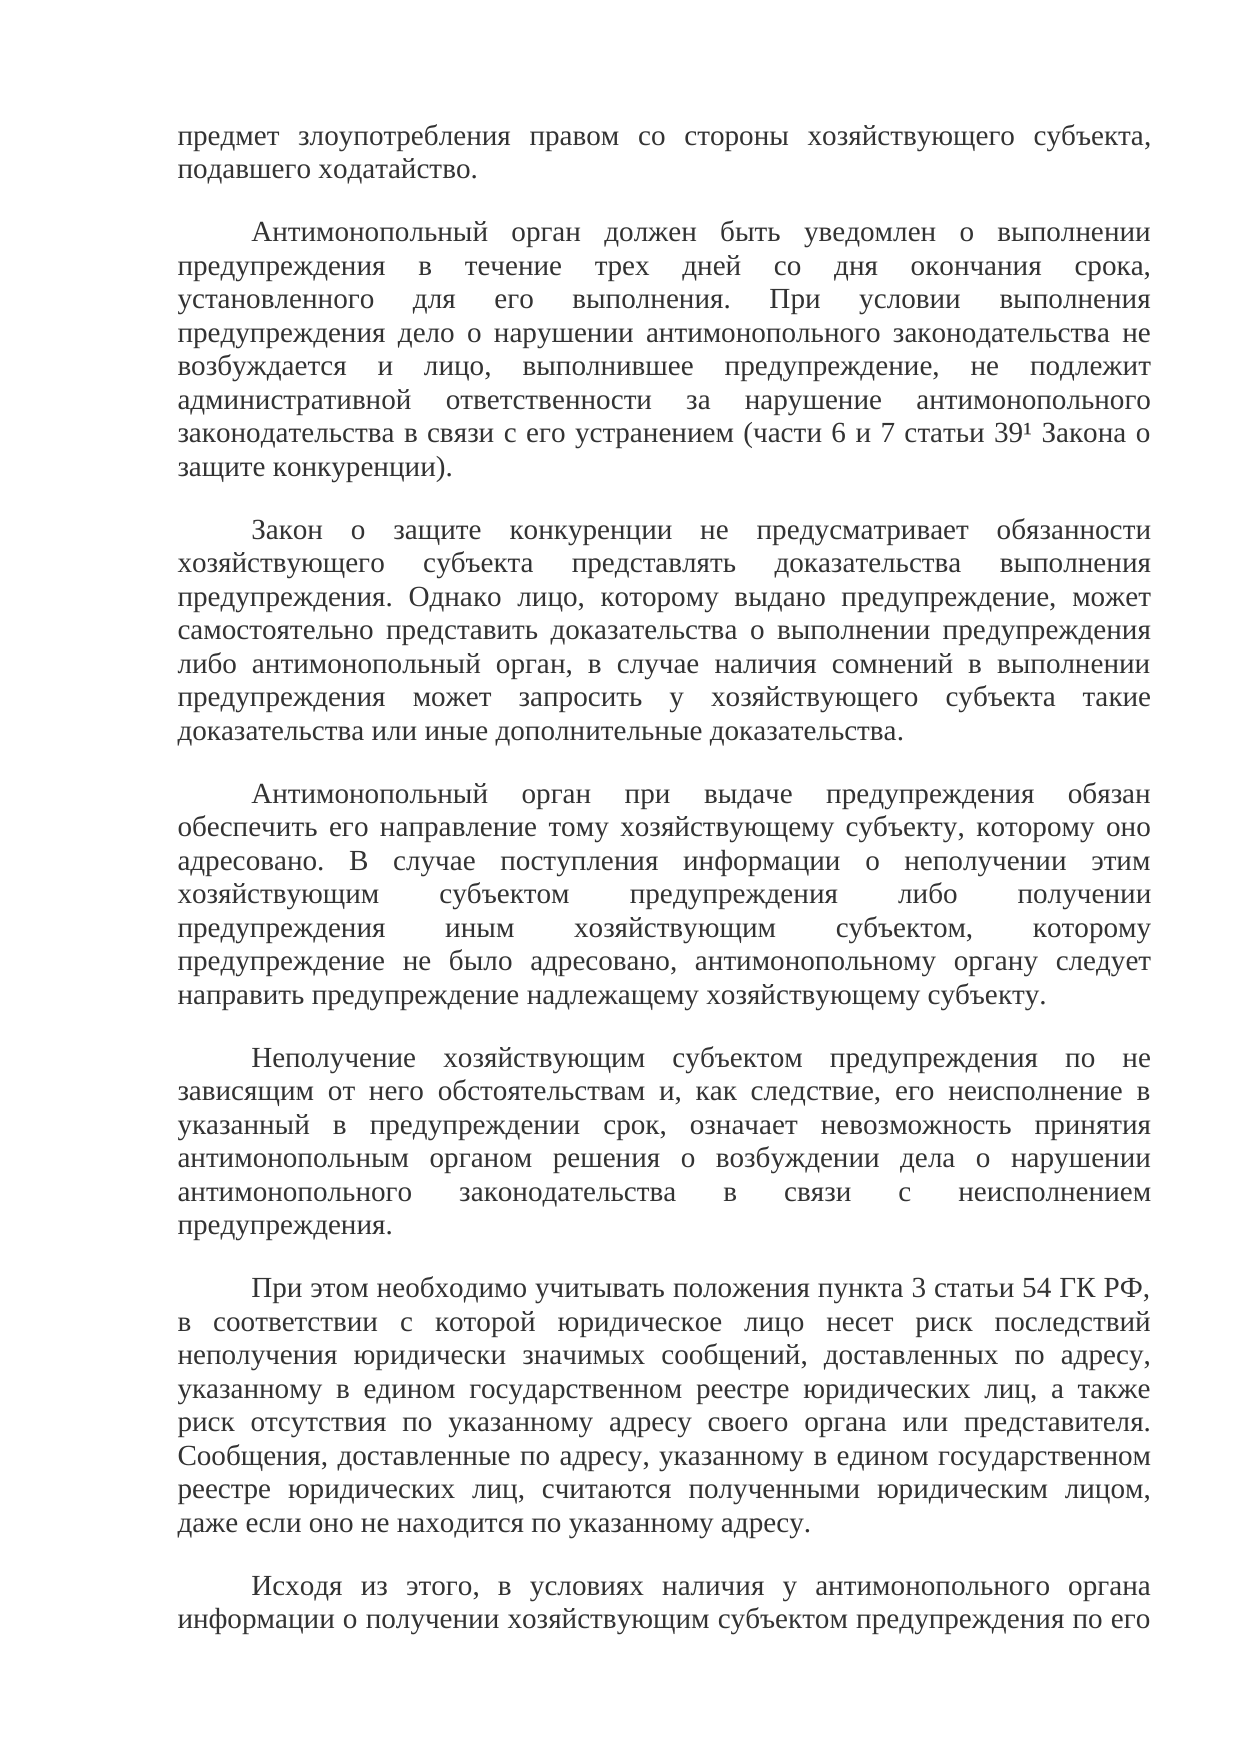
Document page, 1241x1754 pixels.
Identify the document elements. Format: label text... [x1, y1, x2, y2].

text Закон о защите конкуренции не предусматривает обязанности хозяйствующего субъекта представлять доказательства выполнения предупреждения. Однако лицо, которому выдано предупреждение, может самостоятельно представить доказательства о выполнении предупреждения либо антимонопольный орган, в случае наличия сомнений в выполнении предупреждения может запросить у хозяйствующего субъекта такие доказательства или иные дополнительные доказательства. [177, 512, 1152, 747]
text При этом необходимо учитывать положения пункта 3 статьи 54 ГК РФ, в соответствии с которой юридическое лицо несет риск последствий неполучения юридически значимых сообщений, доставленных по адресу, указанному в едином государственном реестре юридических лиц, а также риск отсутствия по указанному адресу своего органа или представителя. Сообщения, доставленные по адресу, указанному в едином государственном реестре юридических лиц, считаются полученными юридическим лицом, даже если оно не находится по указанному адресу. [177, 1270, 1152, 1538]
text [177, 1568, 1152, 1635]
text Антимонопольный орган должен быть уведомлен о выполнении предупреждения в течение трех дней со дня окончания срока, установленного для его выполнения. При условии выполнения предупреждения дело о нарушении антимонопольного законодательства не возбуждается и лицо, выполнившее предупреждение, не подлежит административной ответственности за нарушение антимонопольного законодательства в связи с его устранением (части 6 и 7 статьи 39¹ Закона о защите конкуренции). [177, 214, 1152, 483]
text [177, 118, 1152, 185]
text Антимонопольный орган при выдаче предупреждения обязан обеспечить его направление тому хозяйствующему субъекту, которому оно адресовано. В случае поступления информации о неполучении этим хозяйствующим субъектом предупреждения либо получении предупреждения иным хозяйствующим субъектом, которому предупреждение не было адресовано, антимонопольному органу следует направить предупреждение надлежащему хозяйствующему субъекту. [177, 776, 1152, 1011]
text Неполучение хозяйствующим субъектом предупреждения по не зависящим от него обстоятельствам и, как следствие, его неисполнение в указанный в предупреждении срок, означает невозможность принятия антимонопольным органом решения о возбуждении дела о нарушении антимонопольного законодательства в связи с неисполнением предупреждения. [177, 1040, 1152, 1241]
